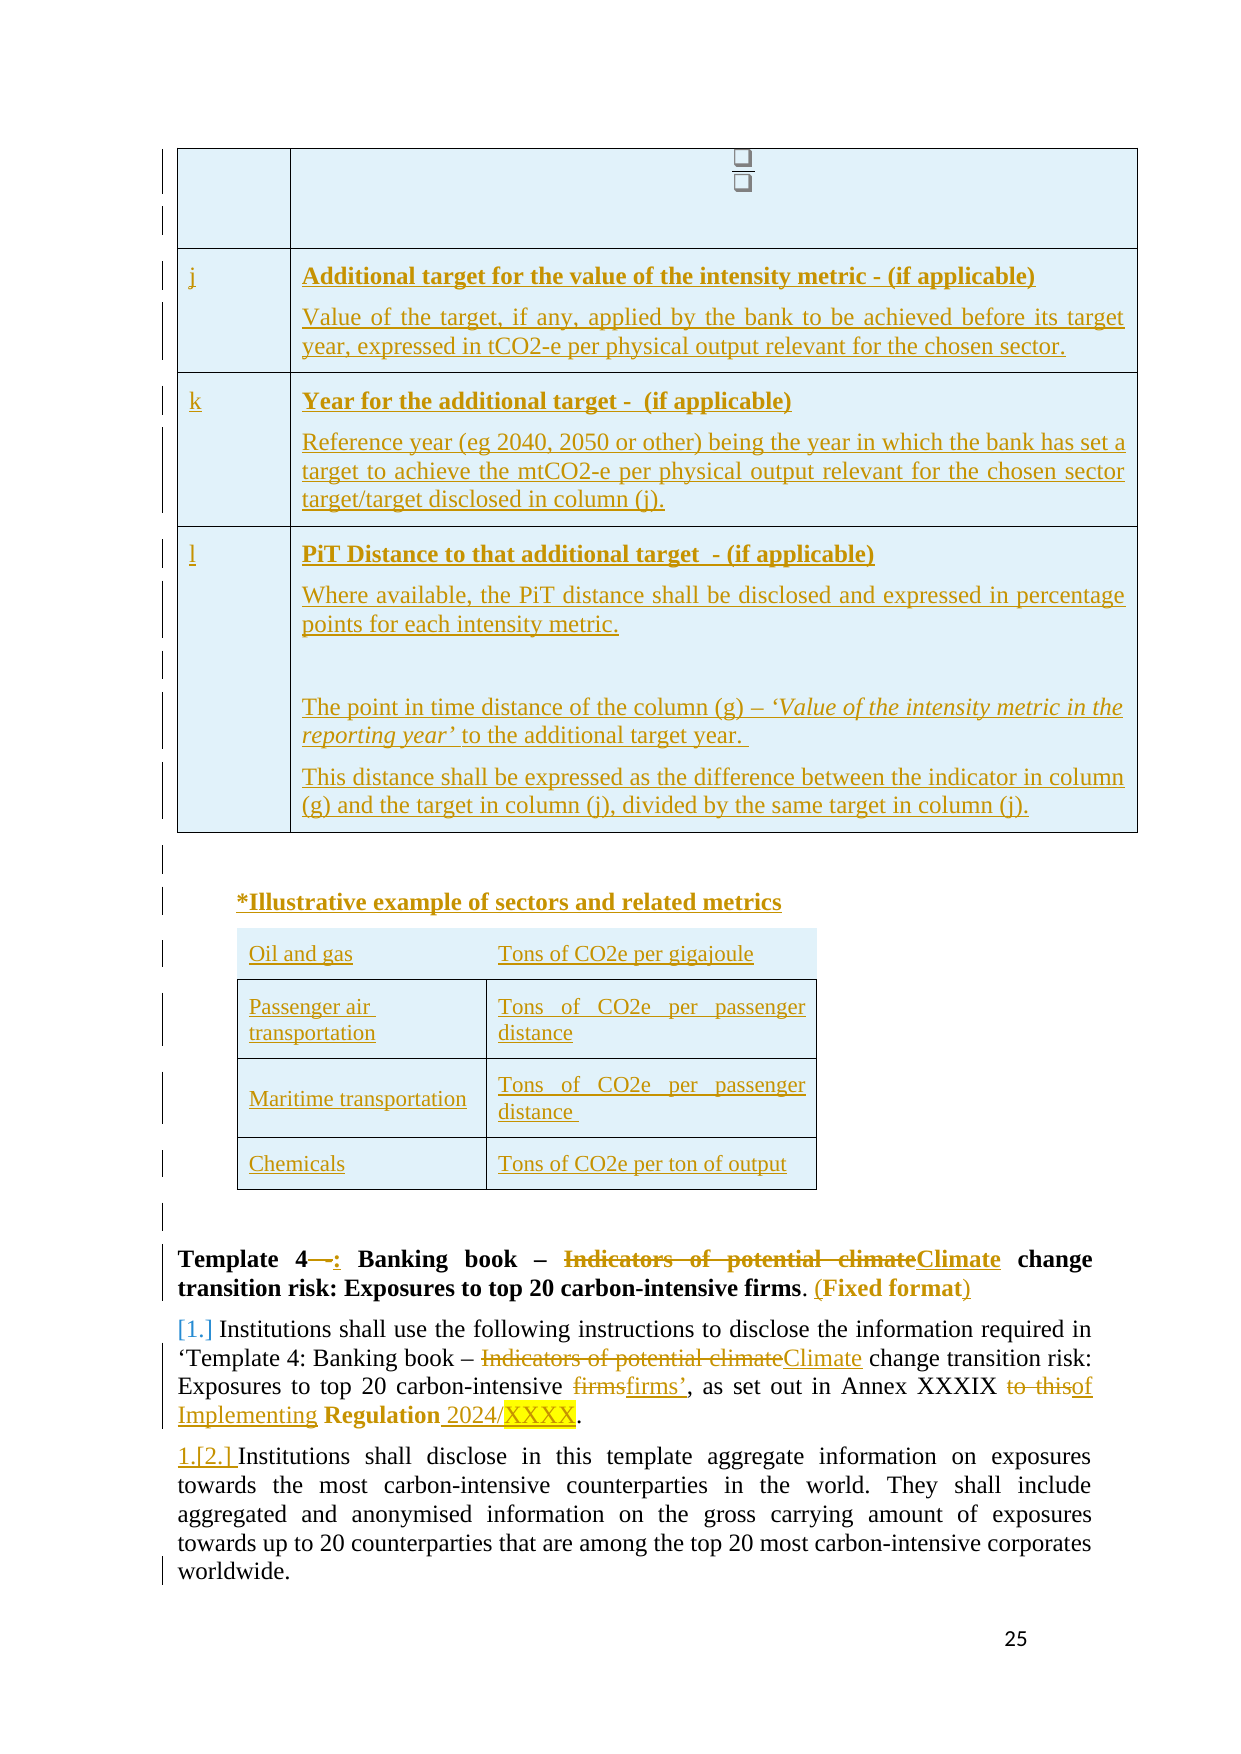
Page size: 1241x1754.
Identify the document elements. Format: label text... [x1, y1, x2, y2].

text Template 4 Banking book – change transition risk: Exposures to top 20 carbon-intensive firms. Fixed format [177, 1244, 1092, 1301]
list Institutions shall use the following instructions to disclose the information required in ‘Template 4: Banking book – change transition risk: Exposures to top 20 carbon-intensive , as set out in Annex XXXIX Regulation. [177, 1314, 1092, 1429]
list Institutions shall disclose in this template aggregate information on exposures towards the most carbon-intensive counterparties in the world. They shall include aggregated and anonymised information on the gross carrying amount of exposures towards up to 20 counterparties that are among the top 20 most carbon-intensive corporates worldwide. [177, 1441, 1092, 1585]
